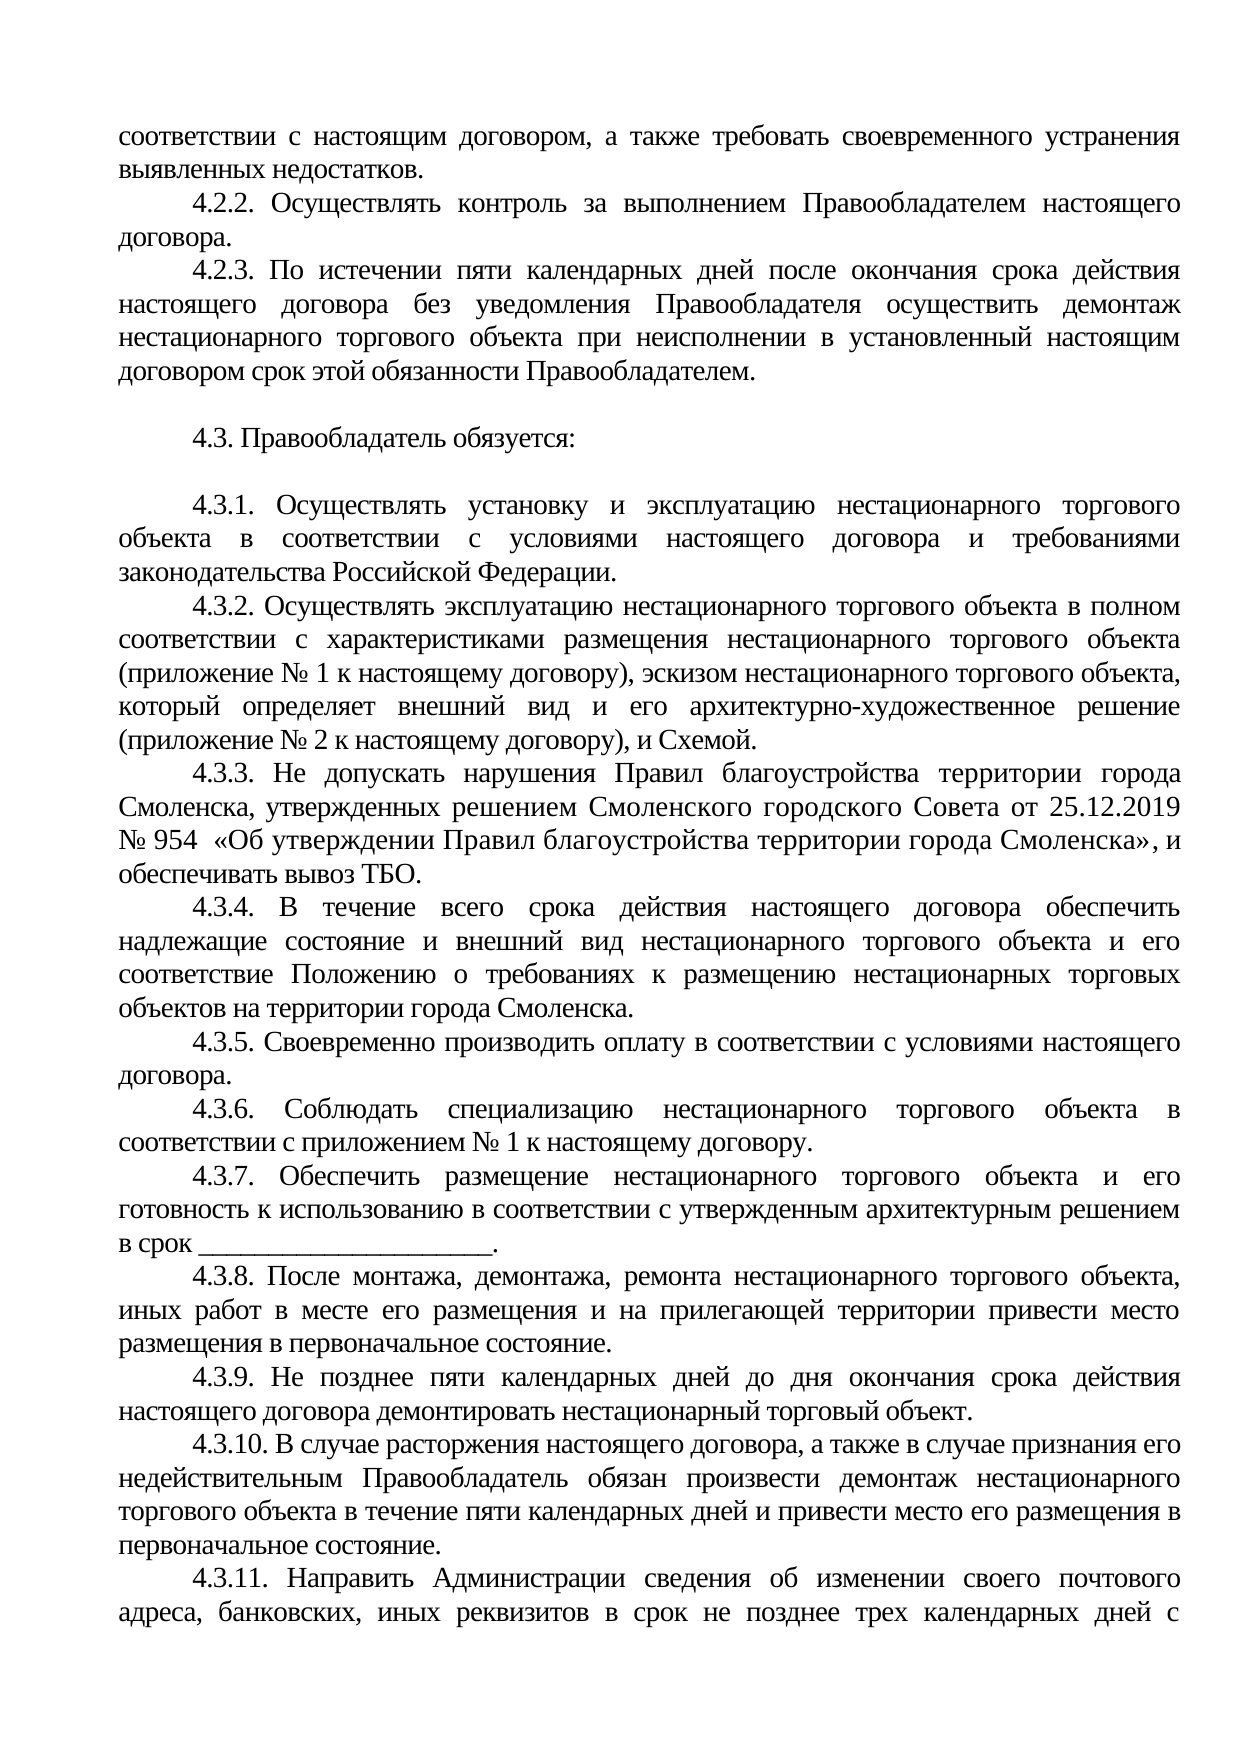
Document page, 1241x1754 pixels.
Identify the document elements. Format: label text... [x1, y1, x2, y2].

text 4.3.1. Осуществлять установку и эксплуатацию нестационарного торгового объекта в соответствии с условиями настоящего договора и требованиями законодательства Российской Федерации. [118, 487, 1181, 588]
text 4.2.2. Осуществлять контроль за выполнением Правообладателем настоящего договора. [118, 185, 1181, 252]
text 4.3. Правообладатель обязуется: [118, 420, 1181, 453]
text 4.3.10. В случае расторжения настоящего договора, а также в случае признания его недействительным Правообладатель обязан произвести демонтаж нестационарного торгового объекта в течение пяти календарных дней и привести место его размещения в первоначальное состояние. [118, 1426, 1181, 1560]
text 4.3.4. В течение всего срока действия настоящего договора обеспечить надлежащие состояние и внешний вид нестационарного торгового объекта и его соответствие Положению о требованиях к размещению нестационарных торговых объектов на территории города Смоленска. [118, 889, 1181, 1024]
text 4.3.5. Своевременно производить оплату в соответствии с условиями настоящего договора. [118, 1024, 1181, 1091]
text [118, 118, 1181, 185]
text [118, 1560, 1181, 1627]
text 4.2.3. По истечении пяти календарных дней после окончания срока действия настоящего договора без уведомления Правообладателя осуществить демонтаж нестационарного торгового объекта при неисполнении в установленный настоящим договором срок этой обязанности Правообладателем. [118, 252, 1181, 386]
text 4.3.7. Обеспечить размещение нестационарного торгового объекта и его готовность к использованию в соответствии с утвержденным архитектурным решением в срок _____________________. [118, 1158, 1181, 1258]
text 4.3.8. После монтажа, демонтажа, ремонта нестационарного торгового объекта, иных работ в месте его размещения и на прилегающей территории привести место размещения в первоначальное состояние. [118, 1258, 1181, 1359]
text 4.3.2. Осуществлять эксплуатацию нестационарного торгового объекта в полном соответствии с характеристиками размещения нестационарного торгового объекта (приложение № 1 к настоящему договору), эскизом нестационарного торгового объекта, который определяет внешний вид и его архитектурно-художественное решение (приложение № 2 к настоящему договору), и Схемой. [118, 588, 1181, 755]
text 4.3.9. Не позднее пяти календарных дней до дня окончания срока действия настоящего договора демонтировать нестационарный торговый объект. [118, 1359, 1181, 1426]
text 4.3.6. Соблюдать специализацию нестационарного торгового объекта в соответствии с приложением № 1 к настоящему договору. [118, 1091, 1181, 1158]
text 4.3.3. Не допускать нарушения Правил благоустройства территории города Смоленска, утвержденных решением Смоленского городского Совета от 25.12.2019 № 954 «Об утверждении Правил благоустройства территории города Смоленска», и обеспечивать вывоз ТБО. [118, 755, 1181, 889]
